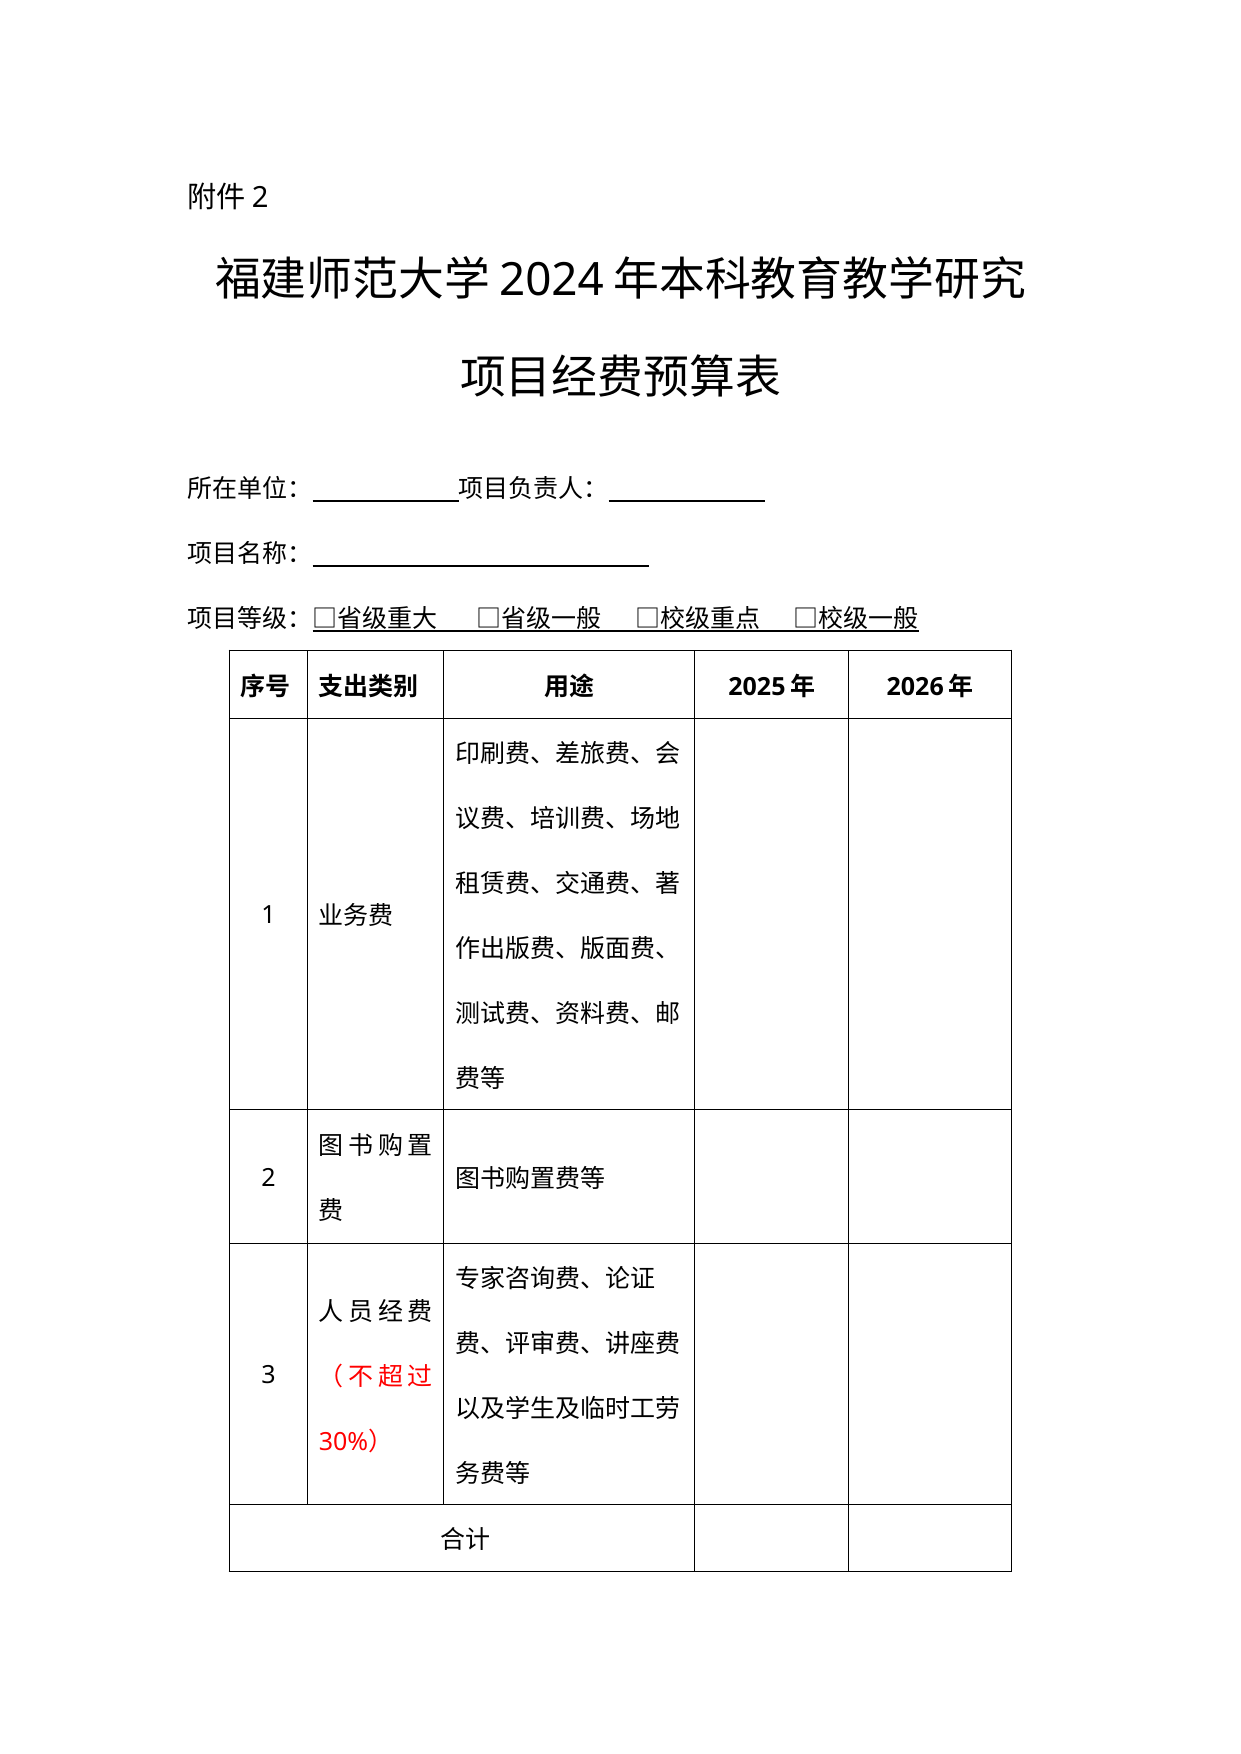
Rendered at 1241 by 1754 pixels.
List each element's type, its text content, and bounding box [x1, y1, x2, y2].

table_cell 图书购置费 [308, 1110, 443, 1243]
table_cell [695, 1244, 848, 1504]
text 附件2 [187, 162, 1053, 227]
table_cell [849, 1110, 1011, 1243]
table_header 支出类别 [308, 651, 443, 718]
table_header 用途 [444, 651, 694, 718]
table_cell 印刷费、差旅费、会议费、培训费、场地租赁费、交通费、著作出版费、版面费、测试费、资料费、邮费等 [444, 719, 694, 1109]
table_cell [849, 719, 1011, 1109]
table_cell 图书购置费等 [444, 1110, 694, 1243]
table_header 序号 [230, 651, 307, 718]
table_cell [849, 1244, 1011, 1504]
table_cell [849, 1505, 1011, 1571]
table_cell 合计 [230, 1505, 694, 1571]
text 所在单位： 项目负责人： [187, 454, 1053, 519]
text 福建师范大学2024年本科教育教学研究 [187, 227, 1053, 324]
text 项目等级：□省级重大 □省级一般 □校级重点 □校级一般 [187, 584, 1053, 649]
table_cell 专家咨询费、论证费、评审费、讲座费以及学生及临时工劳务费等 [444, 1244, 694, 1504]
table_cell 2 [230, 1110, 307, 1243]
table_cell [695, 719, 848, 1109]
table_cell 业务费 [308, 719, 443, 1109]
table_cell 1 [230, 719, 307, 1109]
text 项目名称： [187, 519, 1053, 584]
table_cell [695, 1505, 848, 1571]
table_cell 3 [230, 1244, 307, 1504]
table_cell 人员经费（不超过30%） [308, 1244, 443, 1504]
table_cell [695, 1110, 848, 1243]
table_header 2026年 [849, 651, 1011, 718]
text 项目经费预算表 [187, 324, 1053, 422]
table_header 2025年 [695, 651, 848, 718]
